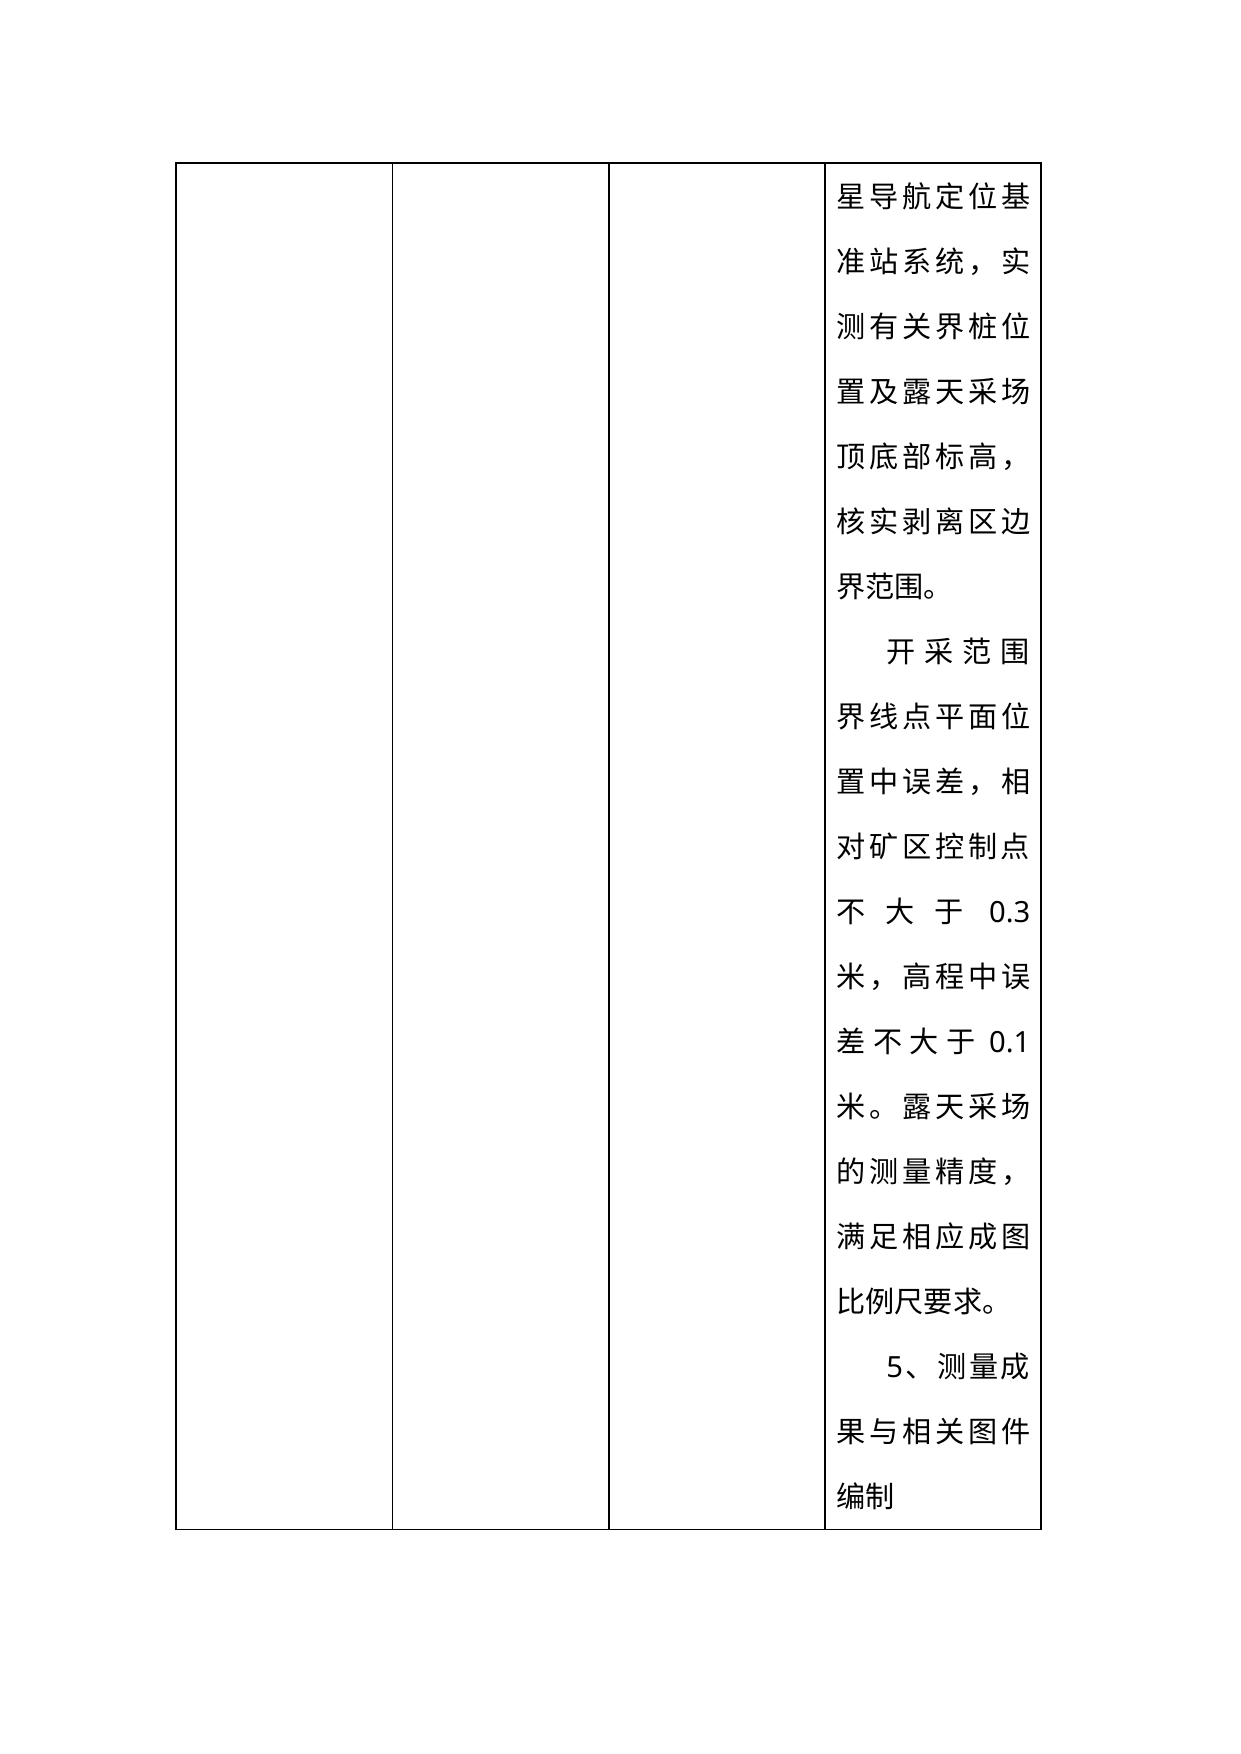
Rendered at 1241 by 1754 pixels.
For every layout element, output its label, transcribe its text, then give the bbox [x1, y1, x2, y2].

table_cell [826, 164, 1040, 1528]
table_cell [177, 164, 392, 1528]
table_cell 1 [393, 164, 608, 1528]
table_cell [610, 164, 824, 1528]
